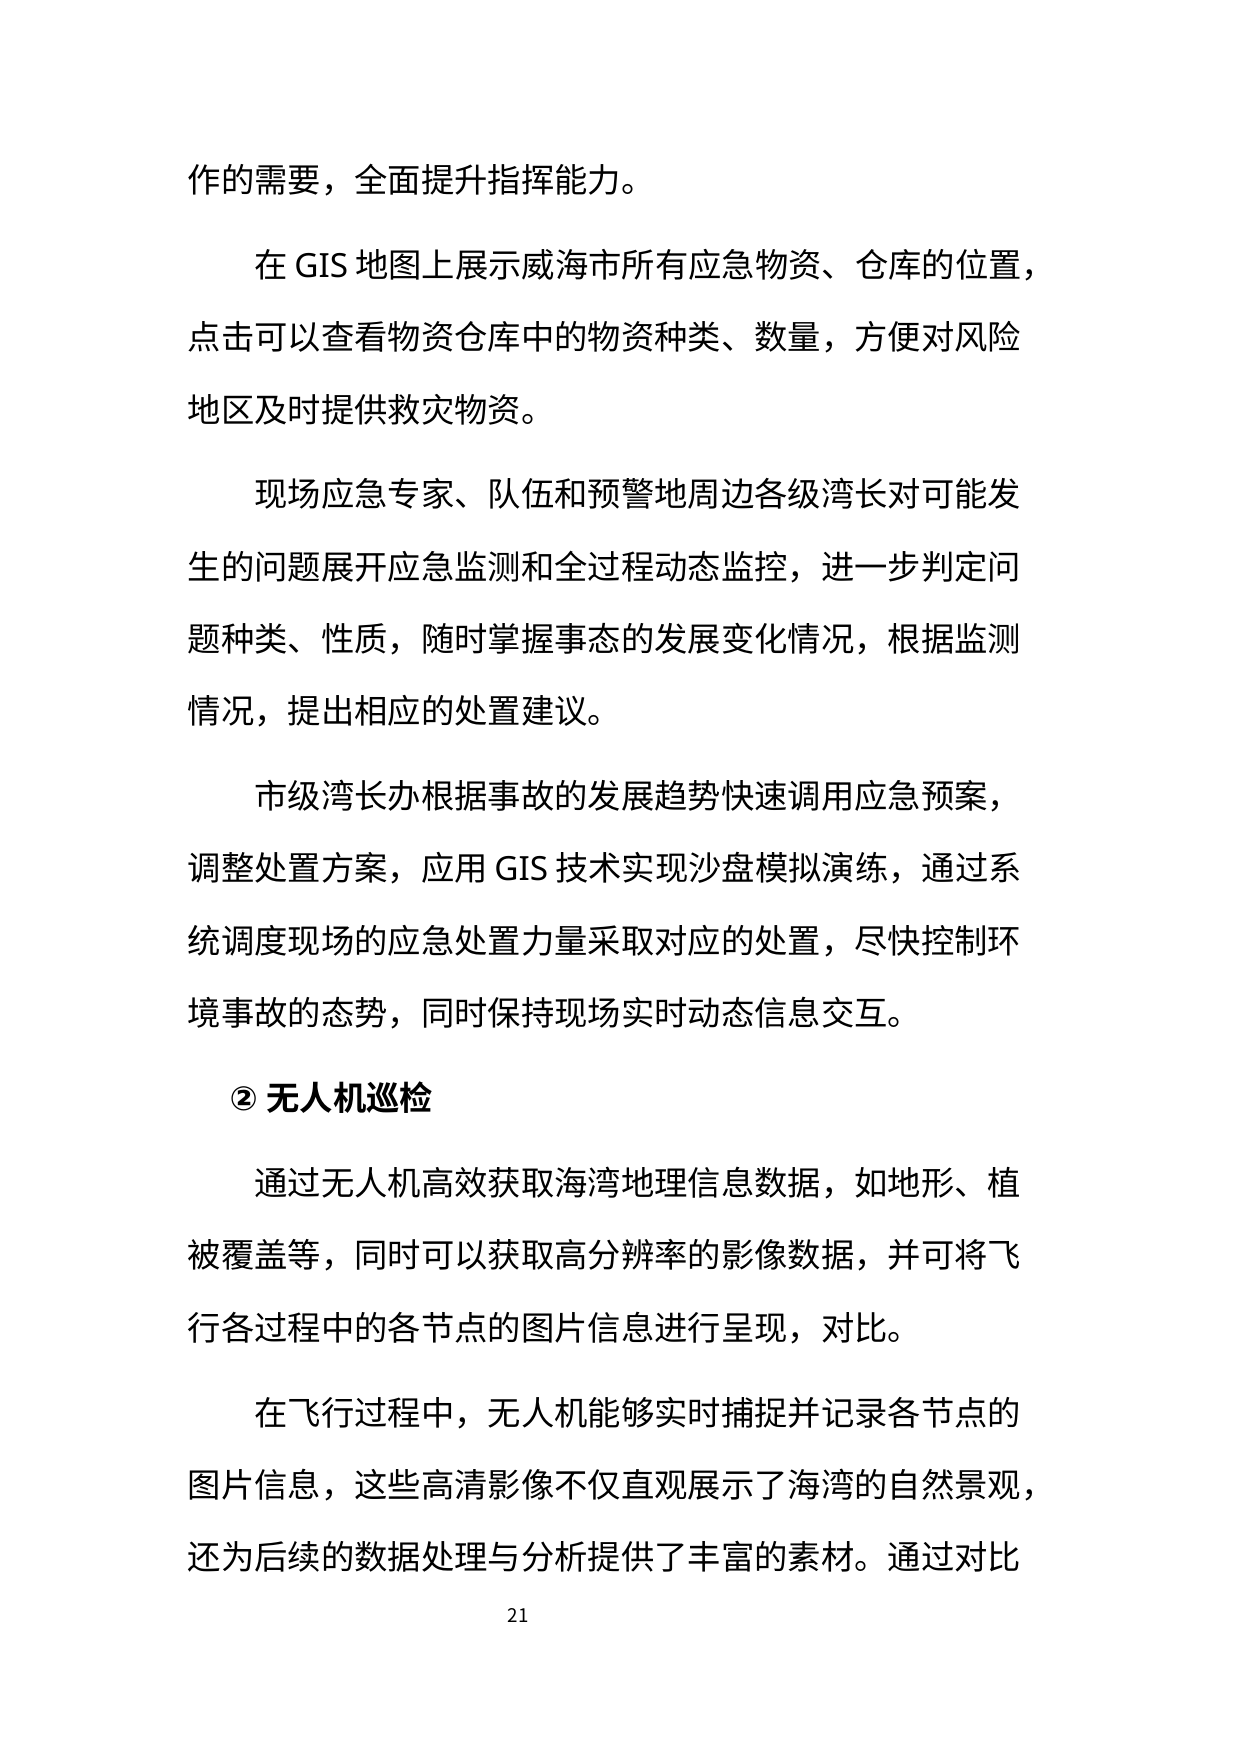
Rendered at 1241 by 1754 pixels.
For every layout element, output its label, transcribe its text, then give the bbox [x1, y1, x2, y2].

text 在GIS地图上展示威海市所有应急物资、仓库的位置，点击可以查看物资仓库中的物资种类、数量，方便对风险地区及时提供救灾物资。 [187, 239, 1053, 432]
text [187, 1386, 1053, 1579]
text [187, 154, 1053, 202]
text 通过无人机高效获取海湾地理信息数据，如地形、植被覆盖等，同时可以获取高分辨率的影像数据，并可将飞行各过程中的各节点的图片信息进行呈现，对比。 [187, 1157, 1053, 1350]
text 市级湾长办根据事故的发展趋势快速调用应急预案，调整处置方案，应用GIS技术实现沙盘模拟演练，通过系统调度现场的应急处置力量采取对应的处置，尽快控制环境事故的态势，同时保持现场实时动态信息交互。 [187, 770, 1053, 1035]
text 现场应急专家、队伍和预警地周边各级湾长对可能发生的问题展开应急监测和全过程动态监控，进一步判定问题种类、性质，随时掌握事态的发展变化情况，根据监测情况，提出相应的处置建议。 [187, 468, 1053, 733]
subtitle 无人机巡检 [187, 1072, 1053, 1120]
